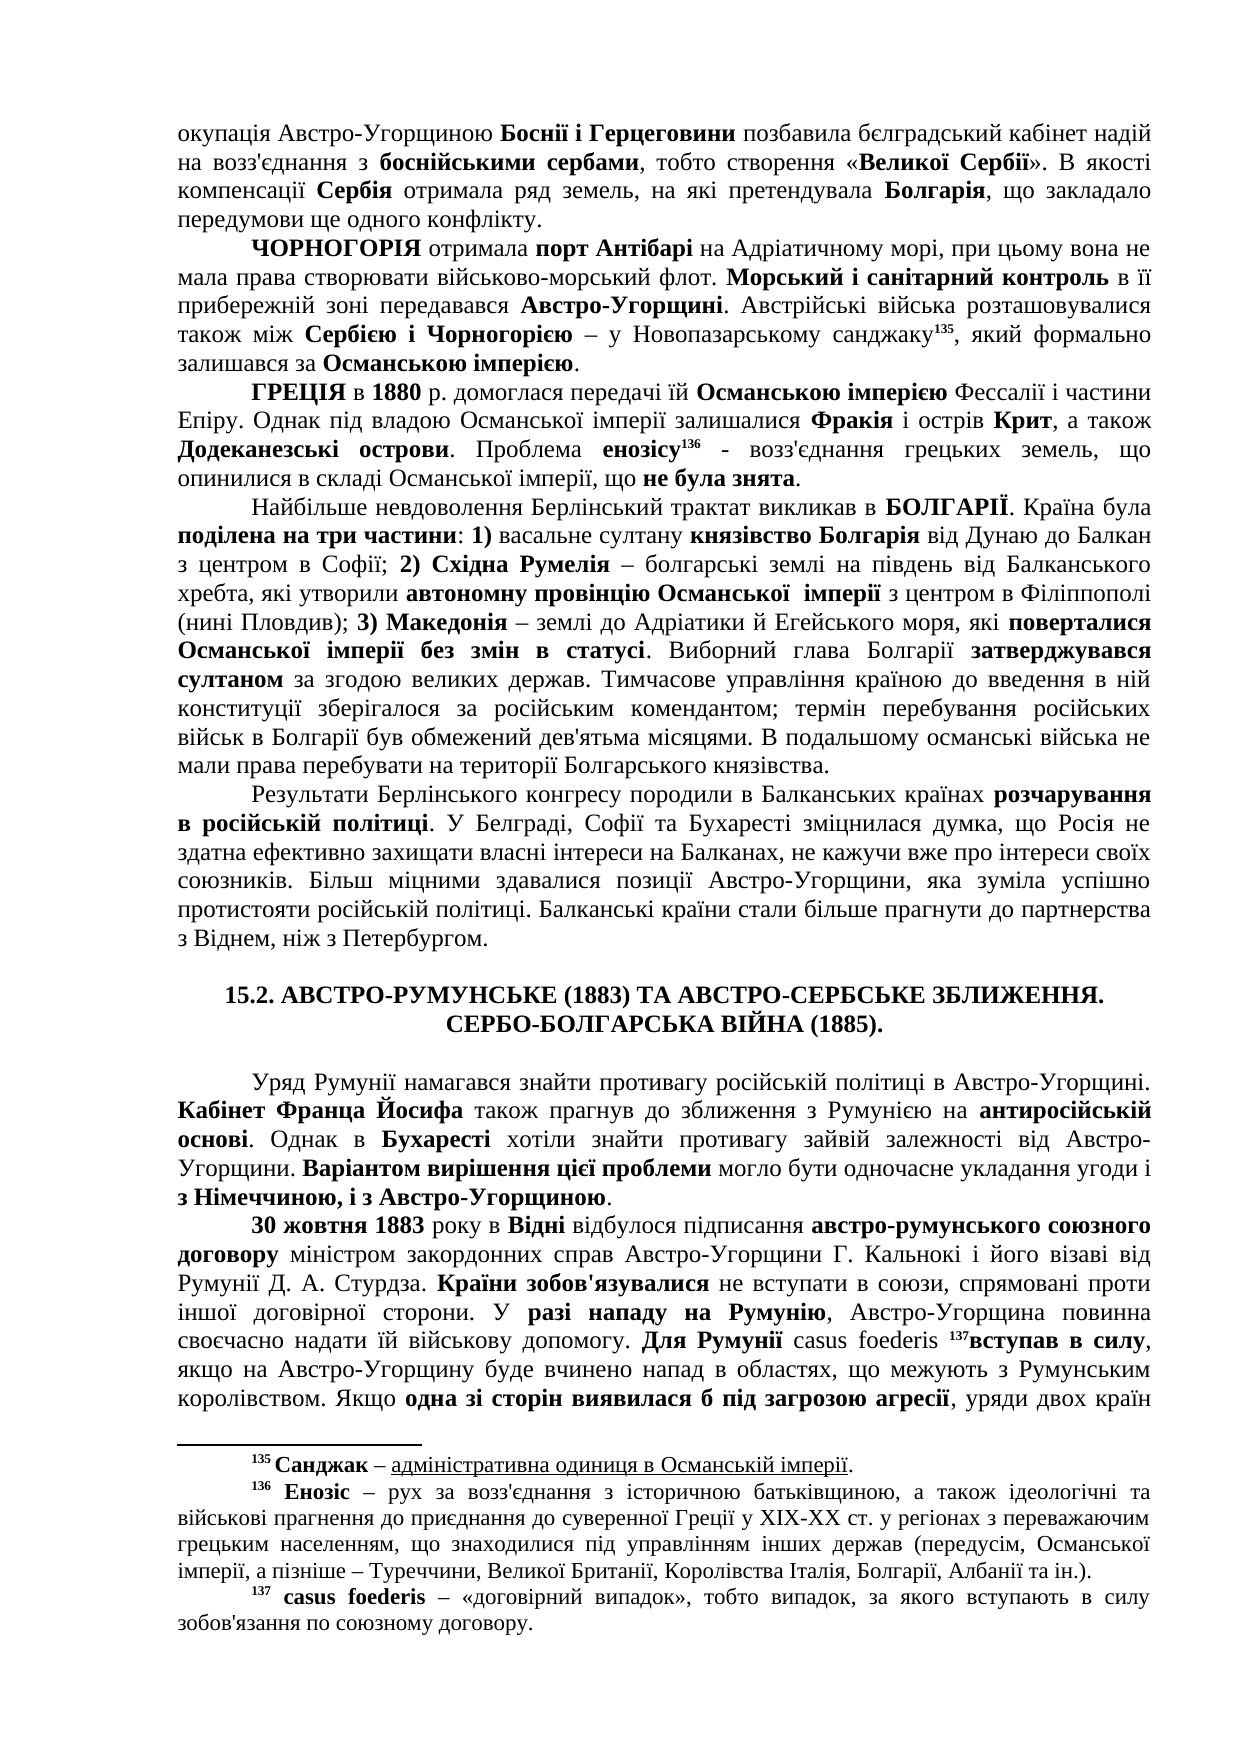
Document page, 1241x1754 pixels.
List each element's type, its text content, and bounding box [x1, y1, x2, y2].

text Уряд Румунії намагався знайти противагу російській політиці в Австро-Угорщині. Кабінет Франца Йосифа також прагнув до зближення з Румунією на антиросійській основі. Однак в Бухаресті хотіли знайти противагу зайвій залежності від Австро-Угорщини. Варіантом вирішення цієї проблеми могло бути одночасне укладання угоди і з Німеччиною, і з Австро-Угорщиною. [177, 1067, 1152, 1211]
text ГРЕЦІЯ в 1880 р. домоглася передачі їй Османською імперією Фессалії і частини Епіру. Однак під владою Османської імперії залишалися Фракія і острів Крит, а також Додеканезські острови. Проблема енозісу - возз'єднання грецьких земель, що опинилися в складі Османської імперії, що не була знята. [177, 377, 1152, 492]
text Найбільше невдоволення Берлінський трактат викликав в БОЛГАРІЇ. Країна була поділена на три частини: 1) васальне султану князівство Болгарія від Дунаю до Балкан з центром в Софії; 2) Східна Румелія – болгарські землі на південь від Балканського хребта, які утворили автономну провінцію Османської імперії з центром в Філіппополі (нині Пловдив); 3) Македонія – землі до Адріатики й Егейського моря, які поверталися Османської імперії без змін в статусі. Виборний глава Болгарії затверджувався султаном за згодою великих держав. Тимчасове управління країною до введення в ній конституції зберігалося за російським комендантом; термін перебування російських військ в Болгарії був обмежений дев'ятьма місяцями. В подальшому османські війська не мали права перебувати на території Болгарського князівства. [177, 492, 1152, 779]
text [177, 118, 1152, 233]
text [177, 1211, 1152, 1412]
text ЧОРНОГОРІЯ отримала порт Антібарі на Адріатичному морі, при цьому вона не мала права створювати військово-морський флот. Морський і санітарний контроль в її прибережній зоні передавався Австро-Угорщині. Австрійські війська розташовувалися також між Сербією і Чорногорією – у Новопазарському санджаку, який формально залишався за Османською імперією. [177, 233, 1152, 377]
text Результати Берлінського конгресу породили в Балканських країнах розчарування в російській політиці. У Белграді, Софії та Бухаресті зміцнилася думка, що Росія не здатна ефективно захищати власні інтереси на Балканах, не кажучи вже про інтереси своїх союзників. Більш міцними здавалися позиції Австро-Угорщини, яка зуміла успішно протистояти російській політиці. Балканські країни стали більше прагнути до партнерства з Віднем, ніж з Петербургом. [177, 779, 1152, 952]
text 15.2. АВСТРО-РУМУНСЬКЕ (1883) ТА АВСТРО-СЕРБСЬКЕ ЗБЛИЖЕННЯ. СЕРБО-БОЛГАРСЬКА ВІЙНА (1885). [177, 981, 1152, 1038]
